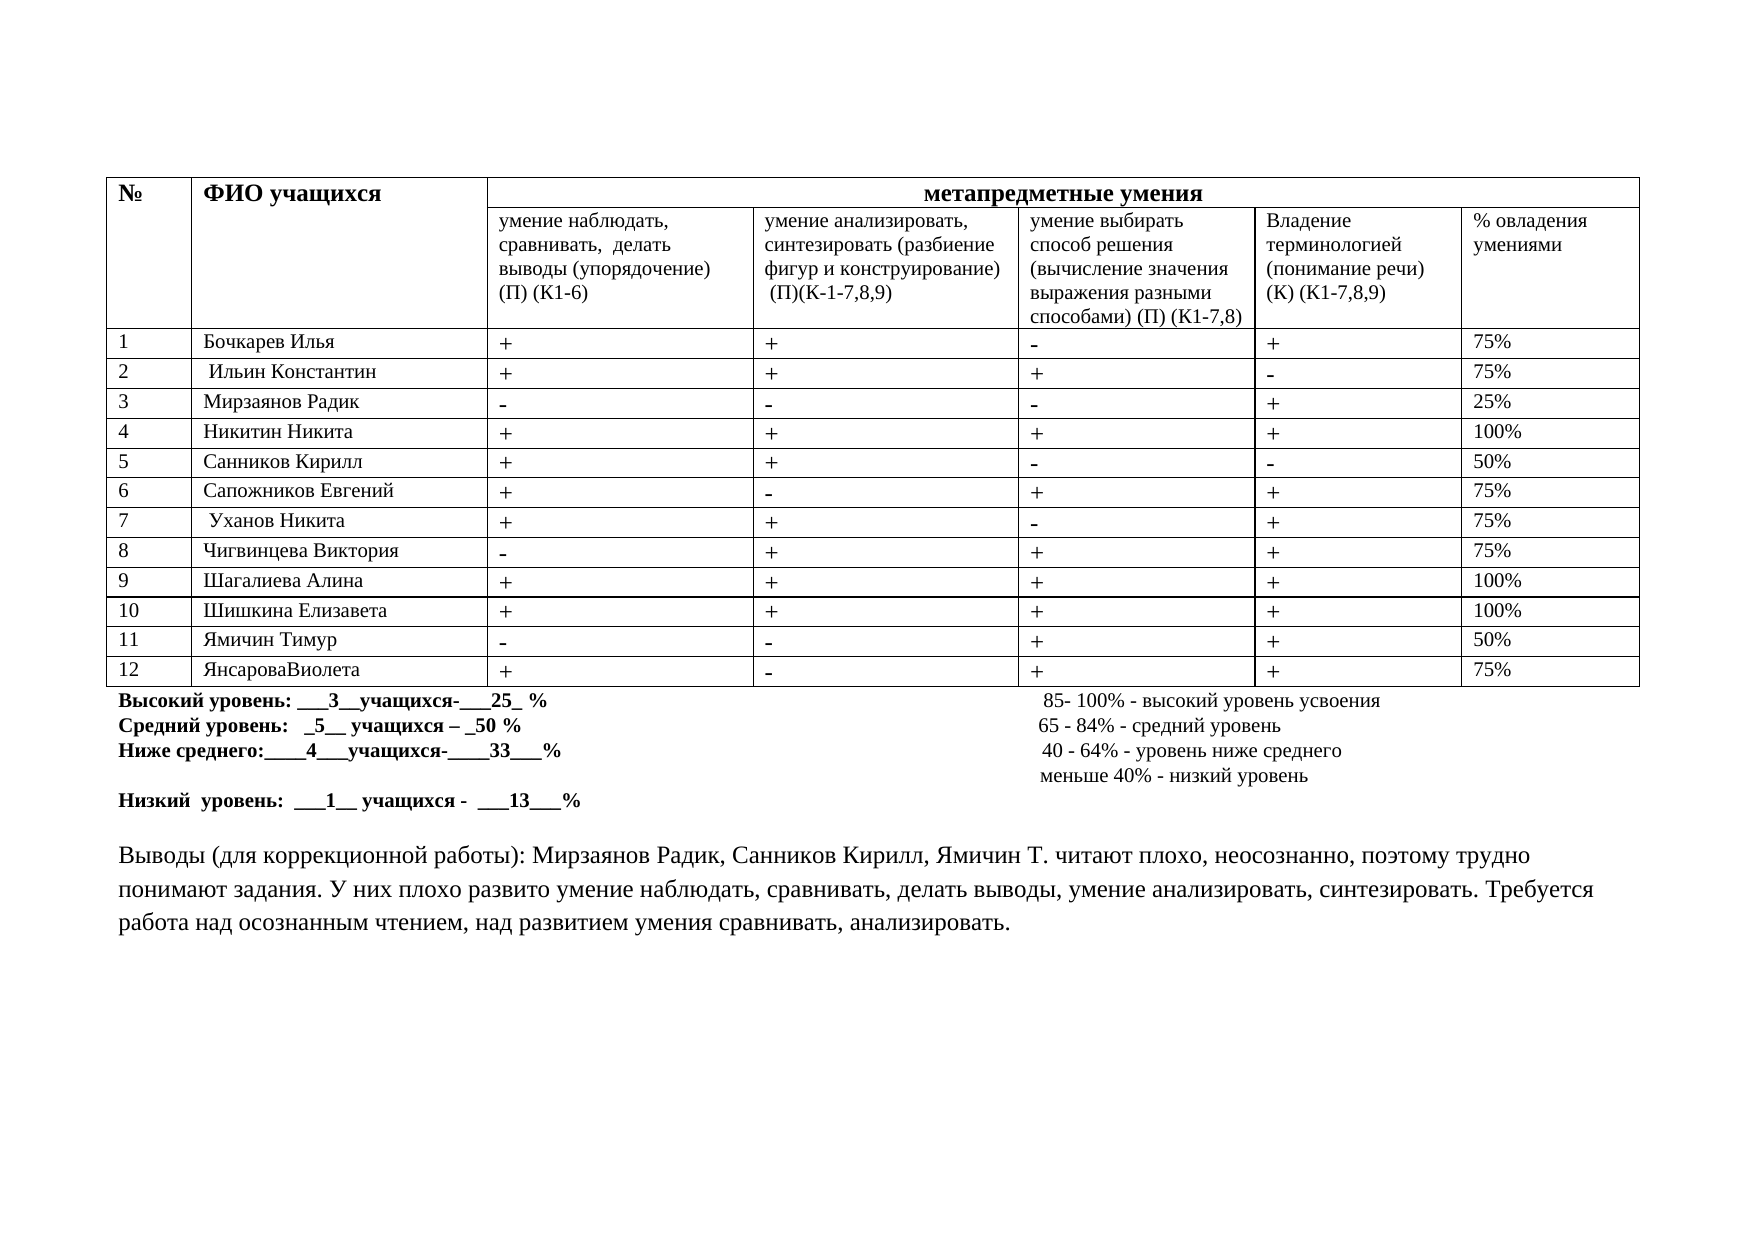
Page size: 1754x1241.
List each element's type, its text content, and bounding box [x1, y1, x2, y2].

table_cell 75% [1462, 329, 1639, 358]
table_cell - [754, 478, 1018, 507]
table_cell + [1256, 329, 1461, 358]
table_cell + [1256, 538, 1461, 567]
table_cell + [488, 657, 753, 686]
table_cell + [754, 449, 1018, 477]
table_cell + [754, 329, 1018, 358]
table_cell 50% [1462, 627, 1639, 656]
table_cell + [1256, 419, 1461, 447]
table_cell Ильин Константин [192, 359, 487, 388]
table_cell + [488, 478, 753, 507]
table_cell - [488, 627, 753, 656]
table_cell Ямичин Тимур [192, 627, 487, 656]
table_cell - [754, 389, 1018, 418]
table_cell + [1019, 538, 1254, 567]
table_cell + [488, 359, 753, 388]
table_cell 75% [1462, 508, 1639, 537]
table_cell + [1256, 598, 1461, 626]
table_cell + [1256, 657, 1461, 686]
table_cell - [1019, 329, 1254, 358]
text Выводы (для коррекционной работы): Мирзаянов Радик, Санников Кирилл, Ямичин Т. читают плохо, неосознанно, поэтому трудно понимают задания. У них плохо развито умение наблюдать, сравнивать, делать выводы, умение анализировать, синтезировать. Требуется работа над осознанным чтением, над развитием умения сравнивать, анализировать. [118, 841, 1636, 935]
table_cell умение наблюдать, сравнивать, делать выводы (упорядочение) (П) (К1-6) [488, 208, 753, 328]
table_cell 75% [1462, 657, 1639, 686]
table_cell + [754, 419, 1018, 447]
table_cell + [488, 329, 753, 358]
table_header № [107, 178, 191, 328]
table_cell + [1019, 627, 1254, 656]
table_cell 12 [107, 657, 191, 686]
text Низкий уровень: ___1__ учащихся - ___13___% [118, 787, 1636, 812]
table_cell + [754, 508, 1018, 537]
table_cell Владение терминологией (понимание речи) (К) (К1-7,8,9) [1256, 208, 1461, 328]
table_cell + [1019, 419, 1254, 447]
table_cell + [488, 419, 753, 447]
table_cell + [754, 359, 1018, 388]
table_cell Уханов Никита [192, 508, 487, 537]
table_cell Никитин Никита [192, 419, 487, 447]
table_cell умение анализировать, синтезировать (разбиение фигур и конструирование) (П)(К-1-7,8,9) [754, 208, 1018, 328]
table_cell 7 [107, 508, 191, 537]
table_cell + [488, 508, 753, 537]
table_cell 100% [1462, 568, 1639, 596]
table_cell - [1019, 389, 1254, 418]
table_cell + [1019, 359, 1254, 388]
table_cell 9 [107, 568, 191, 596]
table_cell + [1019, 568, 1254, 596]
table_cell - [754, 657, 1018, 686]
table_cell ЯнсароваВиолета [192, 657, 487, 686]
table_cell + [1019, 478, 1254, 507]
table_cell - [754, 627, 1018, 656]
table_cell - [1019, 449, 1254, 477]
table_cell 3 [107, 389, 191, 418]
table_cell + [1256, 508, 1461, 537]
text Высокий уровень: ___3__учащихся-___25_ % 85- 100% - высокий уровень усвоения [118, 687, 1636, 712]
table_cell + [1019, 598, 1254, 626]
table_cell Мирзаянов Радик [192, 389, 487, 418]
table_cell 8 [107, 538, 191, 567]
text Ниже среднего:____4___учащихся-____33___% 40 - 64% - уровень ниже среднего [118, 737, 1636, 762]
table_cell + [754, 568, 1018, 596]
table_cell - [488, 538, 753, 567]
table_header ФИО учащихся [192, 178, 487, 328]
table_cell 75% [1462, 478, 1639, 507]
table_cell + [1256, 568, 1461, 596]
table_cell 50% [1462, 449, 1639, 477]
table_cell умение выбирать способ решения (вычисление значения выражения разными способами) (П) (К1-7,8) [1019, 208, 1254, 328]
table_cell - [1019, 508, 1254, 537]
table_cell - [1256, 449, 1461, 477]
table_cell Сапожников Евгений [192, 478, 487, 507]
table_cell + [488, 449, 753, 477]
table_cell + [1256, 627, 1461, 656]
table_cell Бочкарев Илья [192, 329, 487, 358]
table_cell + [488, 568, 753, 596]
table_cell + [1019, 657, 1254, 686]
table_cell 4 [107, 419, 191, 447]
text Средний уровень: _5__ учащихся – _50 % 65 - 84% - средний уровень [118, 712, 1636, 737]
table_cell 6 [107, 478, 191, 507]
table_cell Чигвинцева Виктория [192, 538, 487, 567]
table_cell 100% [1462, 419, 1639, 447]
table_cell 25% [1462, 389, 1639, 418]
table_cell 100% [1462, 598, 1639, 626]
table_cell 75% [1462, 359, 1639, 388]
table_cell Шишкина Елизавета [192, 598, 487, 626]
text меньше 40% - низкий уровень [118, 762, 1636, 787]
table_cell 5 [107, 449, 191, 477]
table_cell 2 [107, 359, 191, 388]
table_cell - [488, 389, 753, 418]
table_cell + [1256, 478, 1461, 507]
table_cell Санников Кирилл [192, 449, 487, 477]
table_cell Шагалиева Алина [192, 568, 487, 596]
table_cell + [754, 598, 1018, 626]
table_cell 10 [107, 598, 191, 626]
table_header метапредметные умения [488, 178, 1639, 207]
table_cell 75% [1462, 538, 1639, 567]
table_cell + [754, 538, 1018, 567]
table_cell 1 [107, 329, 191, 358]
table_cell % овладения умениями [1462, 208, 1639, 328]
table_cell 11 [107, 627, 191, 656]
table_cell + [488, 598, 753, 626]
table_cell - [1256, 359, 1461, 388]
table_cell + [1256, 389, 1461, 418]
